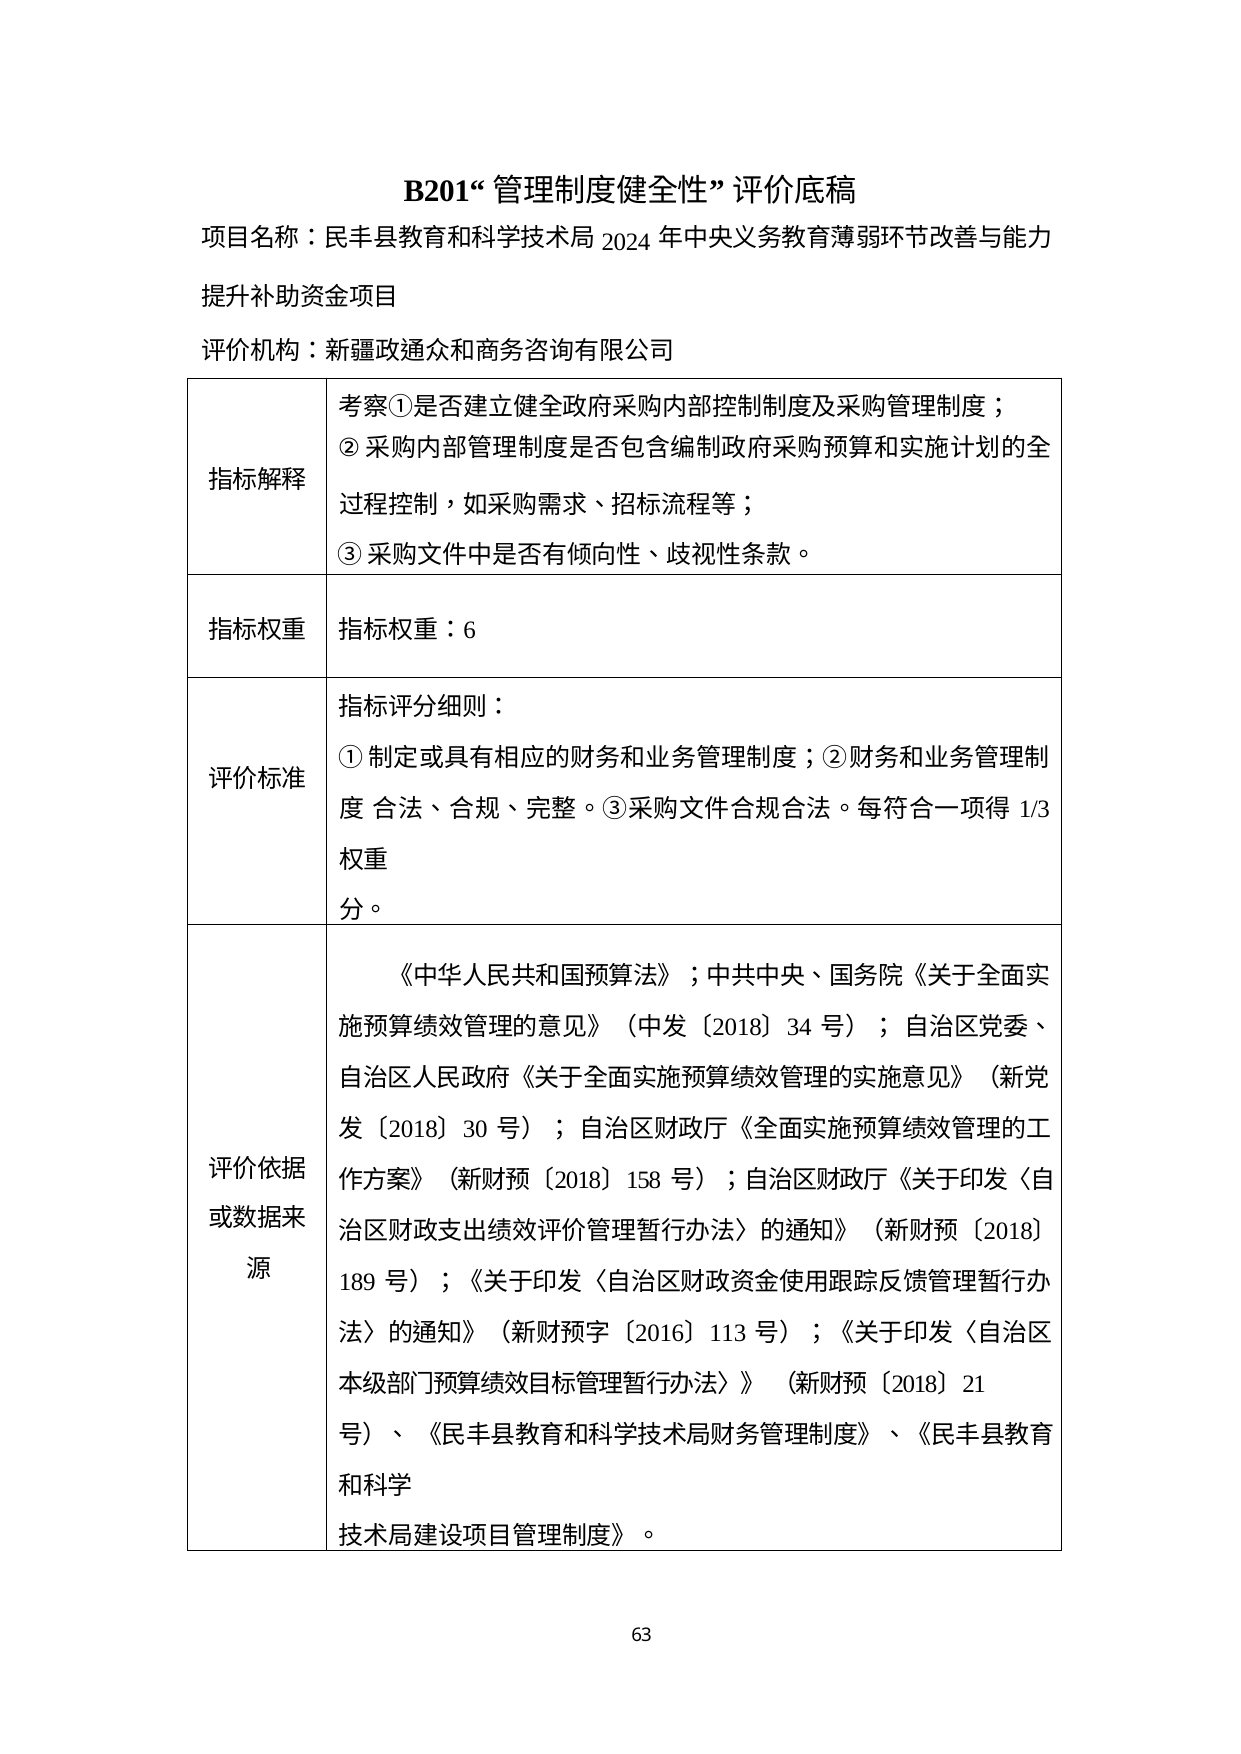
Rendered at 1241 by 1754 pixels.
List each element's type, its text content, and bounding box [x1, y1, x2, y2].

table_cell 指标权重 [188, 575, 326, 677]
table_header 考察①是否建立健全政府采购内部控制制度及采购管理制度； ②采购内部管理制度是否包含编制政府采购预算和实施计划的全 过程控制，如采购需求、招标流程等； ③采购文件中是否有倾向性、歧视性条款。 [327, 379, 1061, 573]
table_cell 评价依据 或数据来 源 [188, 925, 326, 1550]
table_cell 指标权重：6 [327, 575, 1061, 677]
table_cell 指标评分细则： ①制定或具有相应的财务和业务管理制度；②财务和业务管理制度 合法、合规、完整。③采购文件合规合法。每符合一项得 1/3 权重 分。 [327, 678, 1061, 924]
table_cell 评价标准 [188, 678, 326, 924]
text 项目名称：民丰县教育和科学技术局 2024 年中央义务教育薄弱环节改善与能力 [201, 231, 1062, 280]
text 评价机构：新疆政通众和商务咨询有限公司 [201, 335, 1062, 366]
text B201“ 管理制度健全性” 评价底稿 [403, 170, 1062, 209]
text 提升补助资金项目 [201, 280, 1062, 311]
table_cell 《中华人民共和国预算法》；中共中央、国务院《关于全面实 施预算绩效管理的意见》（中发〔2018〕34 号）； 自治区党委、 自治区人民政府《关于全面实施预算绩效管理的实施意见》（新党 发〔2018〕30 号）； 自治区财政厅《全面实施预算绩效管理的工 作方案》（新财预〔2018〕158 号）；自治区财政厅《关于印发〈自 治区财政支出绩效评价管理暂行办法〉的通知》（新财预〔2018〕 189 号）；《关于印发〈自治区财政资金使用跟踪反馈管理暂行办 法〉的通知》（新财预字〔2016〕113 号）；《关于印发〈自治区 本级部门预算绩效目标管理暂行办法〉》 （新财预〔2018〕21 号）、 《民丰县教育和科学技术局财务管理制度》、《民丰县教育和科学 技术局建设项目管理制度》。 [327, 925, 1061, 1550]
table_header 指标解释 [188, 379, 326, 573]
